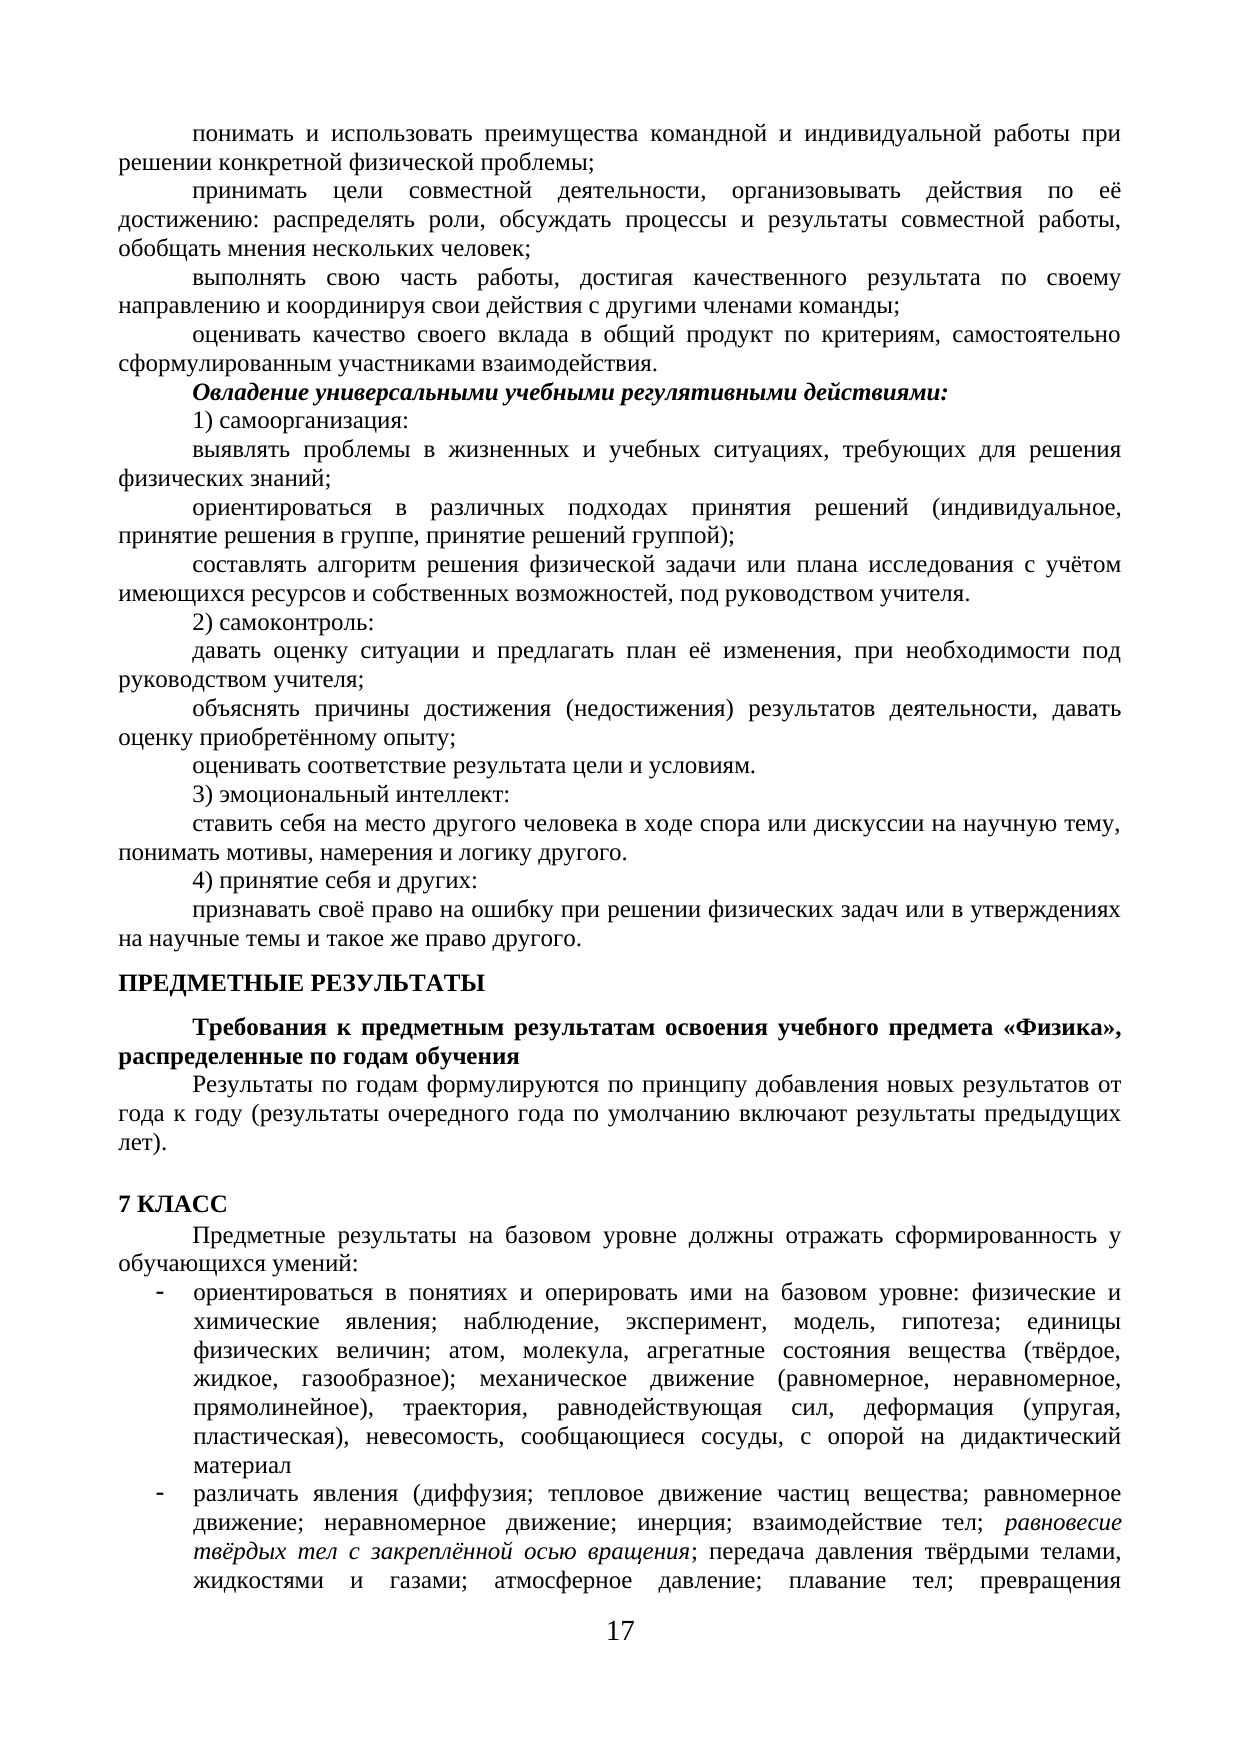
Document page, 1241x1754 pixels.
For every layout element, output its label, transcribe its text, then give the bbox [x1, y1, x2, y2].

text понимать и использовать преимущества командной и индивидуальной работы при решении конкретной физической проблемы; [118, 118, 1122, 176]
text признавать своё право на ошибку при решении физических задач или в утверждениях на научные темы и такое же право другого. [118, 894, 1122, 952]
text Результаты по годам формулируются по принципу добавления новых результатов от года к году (результаты очередного года по умолчанию включают результаты предыдущих лет). [118, 1069, 1122, 1156]
text выявлять проблемы в жизненных и учебных ситуациях, требующих для решения физических знаний; [118, 434, 1122, 492]
subtitle 7 КЛАСС [118, 1189, 1122, 1217]
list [156, 1478, 1122, 1593]
subtitle ПРЕДМЕТНЫЕ РЕЗУЛЬТАТЫ [118, 968, 1122, 997]
text 3) эмоциональный интеллект: [118, 779, 1122, 808]
text Овладение универсальными учебными регулятивными действиями: [118, 377, 1122, 406]
text Предметные результаты на базовом уровне должны отражать сформированность у обучающихся умений: [118, 1220, 1122, 1277]
text Требования к предметным результатам освоения учебного предмета «Физика», распределенные по годам обучения [118, 1012, 1122, 1069]
text давать оценку ситуации и предлагать план её изменения, при необходимости под руководством учителя; [118, 636, 1122, 693]
text ставить себя на место другого человека в ходе спора или дискуссии на научную тему, понимать мотивы, намерения и логику другого. [118, 808, 1122, 866]
text оценивать качество своего вклада в общий продукт по критериям, самостоятельно сформулированным участниками взаимодействия. [118, 319, 1122, 377]
text принимать цели совместной деятельности, организовывать действия по её достижению: распределять роли, обсуждать процессы и результаты совместной работы, обобщать мнения нескольких человек; [118, 176, 1122, 262]
text 2) самоконтроль: [118, 607, 1122, 636]
text составлять алгоритм решения физической задачи или плана исследования с учётом имеющихся ресурсов и собственных возможностей, под руководством учителя. [118, 549, 1122, 607]
text ориентироваться в различных подходах принятия решений (индивидуальное, принятие решения в группе, принятие решений группой); [118, 492, 1122, 549]
text объяснять причины достижения (недостижения) результатов деятельности, давать оценку приобретённому опыту; [118, 693, 1122, 751]
text 1) самоорганизация: [118, 406, 1122, 434]
text выполнять свою часть работы, достигая качественного результата по своему направлению и координируя свои действия с другими членами команды; [118, 262, 1122, 319]
text 4) принятие себя и других: [118, 866, 1122, 894]
text оценивать соответствие результата цели и условиям. [118, 751, 1122, 779]
list ориентироваться в понятиях и оперировать ими на базовом уровне: физические и химические явления; наблюдение, эксперимент, модель, гипотеза; единицы физических величин; атом, молекула, агрегатные состояния вещества (твёрдое, жидкое, газообразное); механическое движение (равномерное, неравномерное, прямолинейное), траектория, равнодействующая сил, деформация (упругая, пластическая), невесомость, сообщающиеся сосуды, с опорой на дидактический материал [156, 1277, 1122, 1478]
